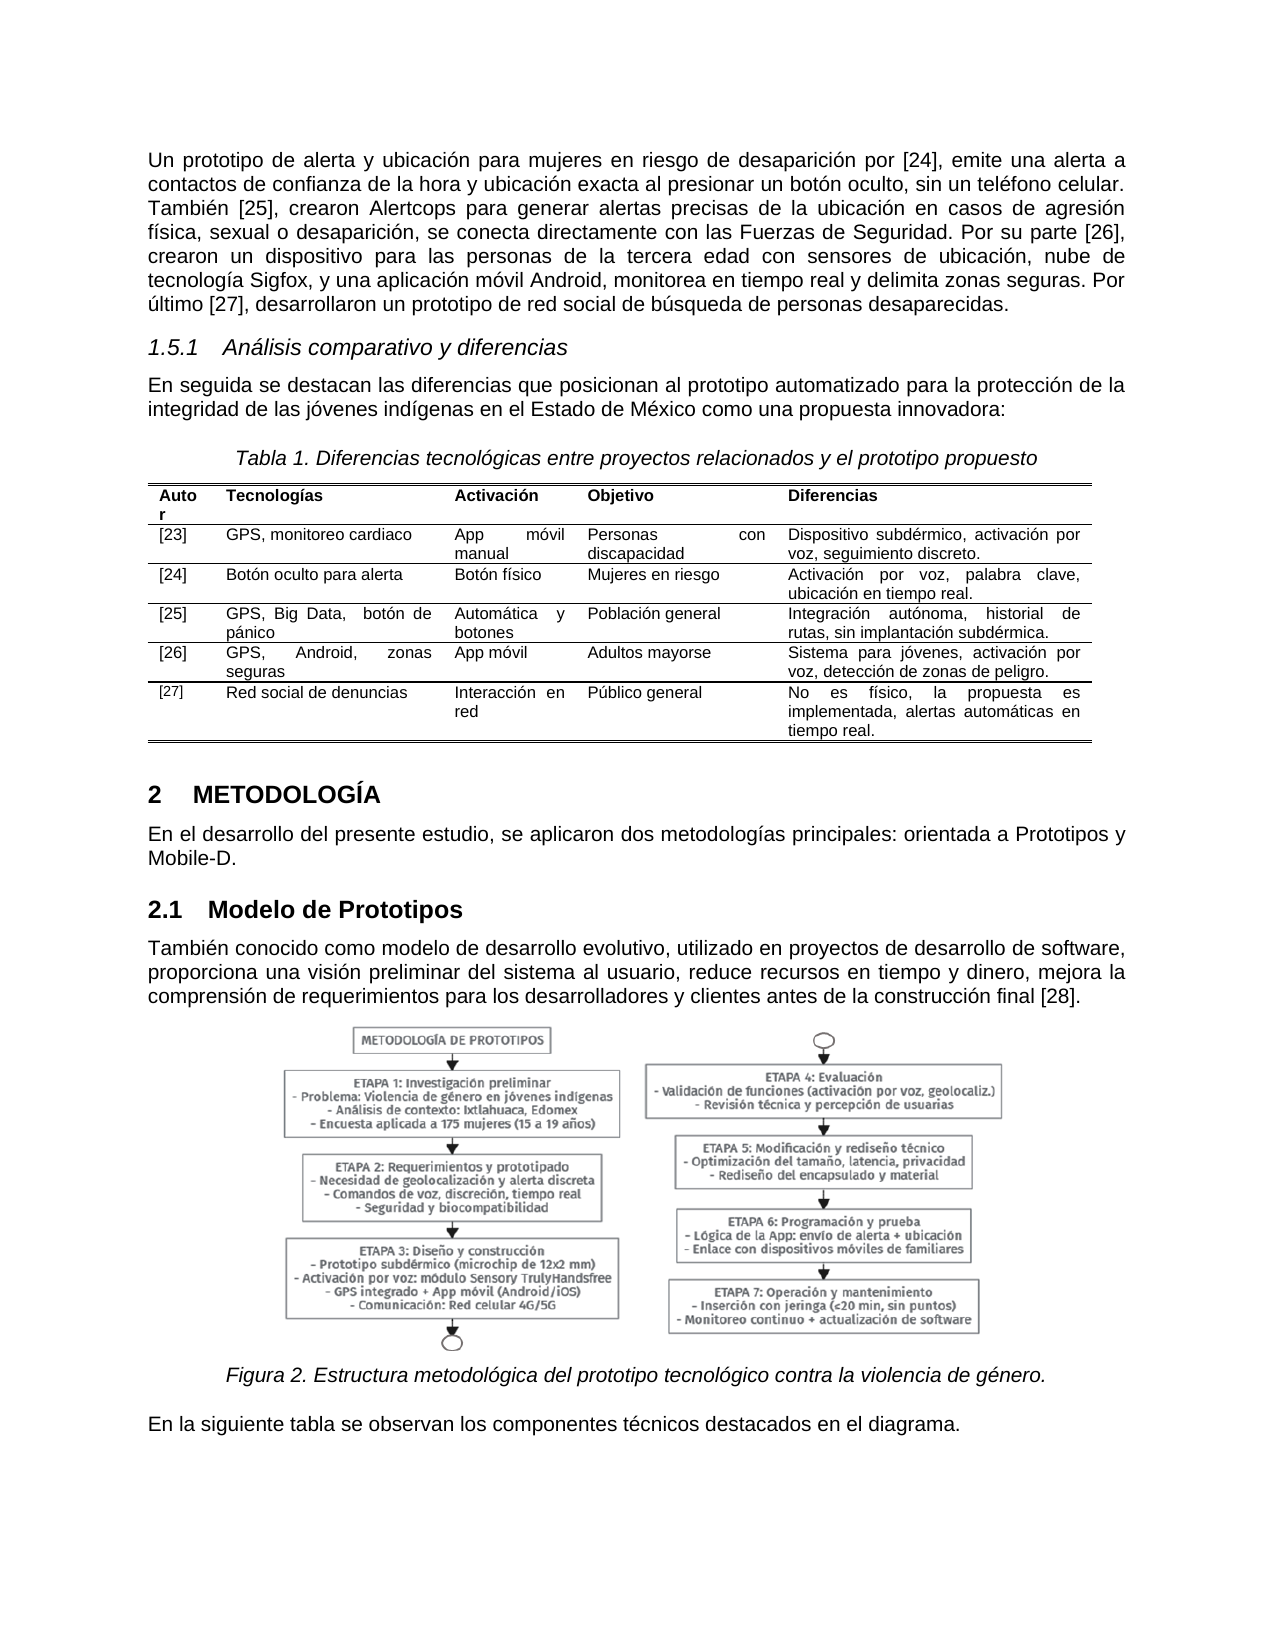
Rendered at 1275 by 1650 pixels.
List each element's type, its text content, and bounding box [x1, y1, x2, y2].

table_cell Automática y botones [443, 604, 576, 642]
picture [266, 1020, 1009, 1351]
subtitle Análisis comparativo y diferencias [148, 334, 1127, 361]
table_cell Integración autónoma, historial de rutas, sin implantación subdérmica. [777, 604, 1092, 642]
table_cell No es físico, la propuesta es implementada, alertas automáticas en tiempo real. [777, 683, 1092, 740]
table_cell GPS, Big Data, botón de pánico [215, 604, 443, 642]
text Un prototipo de alerta y ubicación para mujeres en riesgo de desaparición por [24], emite una alerta a contactos de confianza de la hora y ubicación exacta al presionar un botón oculto, sin un teléfono celular. También [25], crearon Alertcops para generar alertas precisas de la ubicación en casos de agresión física, sexual o desaparición, se conecta directamente con las Fuerzas de Seguridad. Por su parte [26], crearon un dispositivo para las personas de la tercera edad con sensores de ubicación, nube de tecnología Sigfox, y una aplicación móvil Android, monitorea en tiempo real y delimita zonas seguras. Por último [27], desarrollaron un prototipo de red social de búsqueda de personas desaparecidas. [148, 148, 1127, 315]
table_cell GPS, Android, zonas seguras [215, 643, 443, 681]
table_cell Mujeres en riesgo [576, 564, 777, 603]
table_cell Botón físico [443, 564, 576, 603]
table_cell Personas con discapacidad [576, 525, 777, 563]
table_cell Sistema para jóvenes, activación por voz, detección de zonas de peligro. [777, 643, 1092, 681]
table_cell Red social de denuncias [215, 683, 443, 740]
subtitle METODOLOGÍA [148, 781, 1127, 809]
table_cell [26] [148, 643, 214, 681]
subtitle Modelo de Prototipos [148, 895, 1127, 923]
table_cell App móvil manual [443, 525, 576, 563]
text En seguida se destacan las diferencias que posicionan al prototipo automatizado para la protección de la integridad de las jóvenes indígenas en el Estado de México como una propuesta innovadora: [148, 373, 1127, 421]
table_cell Activación por voz, palabra clave, ubicación en tiempo real. [777, 564, 1092, 603]
table_cell Adultos mayorse [576, 643, 777, 681]
text Figura 2. Estructura metodológica del prototipo tecnológico contra la violencia de género. [148, 1363, 1127, 1387]
table_cell Población general [576, 604, 777, 642]
table_cell Botón oculto para alerta [215, 564, 443, 603]
table_cell GPS, monitoreo cardiaco [215, 525, 443, 563]
table_header Diferencias [777, 486, 1092, 524]
table_cell App móvil [443, 643, 576, 681]
text Tabla 1. Diferencias tecnológicas entre proyectos relacionados y el prototipo propuesto [148, 446, 1127, 470]
table_header Activación [443, 486, 576, 524]
table_header Objetivo [576, 486, 777, 524]
table_cell Interacción en red [443, 683, 576, 740]
table_cell [27] [148, 683, 214, 740]
text También conocido como modelo de desarrollo evolutivo, utilizado en proyectos de desarrollo de software, proporciona una visión preliminar del sistema al usuario, reduce recursos en tiempo y dinero, mejora la comprensión de requerimientos para los desarrolladores y clientes antes de la construcción final [28]. [148, 936, 1127, 1008]
text En la siguiente tabla se observan los componentes técnicos destacados en el diagrama. [148, 1412, 1127, 1436]
table_cell Público general [576, 683, 777, 740]
table_cell [25] [148, 604, 214, 642]
text En el desarrollo del presente estudio, se aplicaron dos metodologías principales: orientada a Prototipos y Mobile-D. [148, 822, 1127, 870]
table_header Autor [148, 486, 214, 524]
table_cell [24] [148, 564, 214, 603]
table_cell Dispositivo subdérmico, activación por voz, seguimiento discreto. [777, 525, 1092, 563]
table_cell [23] [148, 525, 214, 563]
table_header Tecnologías [215, 486, 443, 524]
